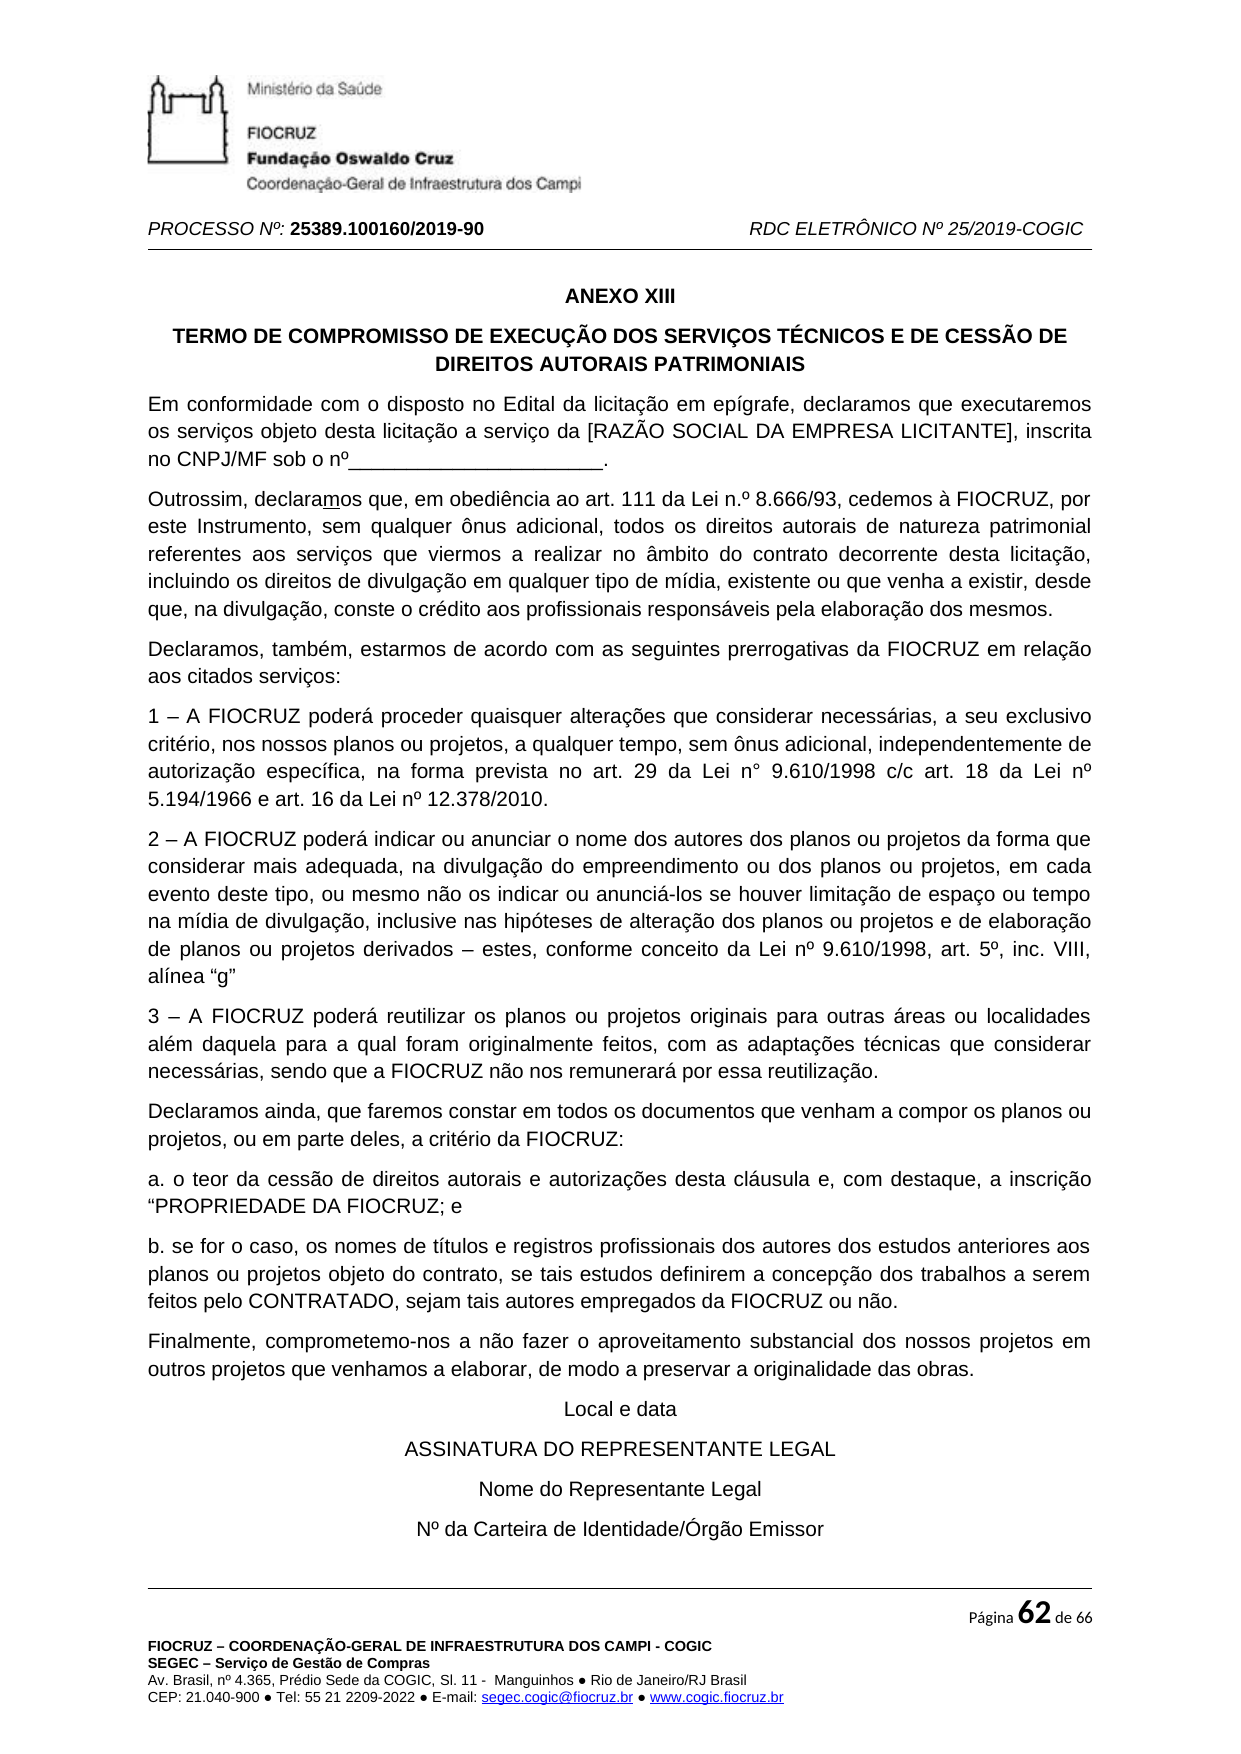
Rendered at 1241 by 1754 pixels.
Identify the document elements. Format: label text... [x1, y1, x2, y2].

text 2 – A FIOCRUZ poderá indicar ou anunciar o nome dos autores dos planos ou projetos da forma que considerar mais adequada, na divulgação do empreendimento ou dos planos ou projetos, em cada evento deste tipo, ou mesmo não os indicar ou anunciá-los se houver limitação de espaço ou tempo na mídia de divulgação, inclusive nas hipóteses de alteração dos planos ou projetos e de elaboração de planos ou projetos derivados – estes, conforme conceito da Lei nº 9.610/1998, art. 5º, inc. VIII, alínea “g” [148, 827, 1092, 988]
text 3 – A FIOCRUZ poderá reutilizar os planos ou projetos originais para outras áreas ou localidades além daquela para a qual foram originalmente feitos, com as adaptações técnicas que considerar necessárias, sendo que a FIOCRUZ não nos remunerará por essa reutilização. [148, 1004, 1092, 1083]
text ASSINATURA DO REPRESENTANTE LEGAL [148, 1437, 1092, 1461]
text Declaramos, também, estarmos de acordo com as seguintes prerrogativas da FIOCRUZ em relação aos citados serviços: [148, 637, 1092, 688]
text ANEXO XIII [148, 284, 1092, 308]
picture [147, 75, 582, 193]
text b. se for o caso, os nomes de títulos e registros profissionais dos autores dos estudos anteriores aos planos ou projetos objeto do contrato, se tais estudos definirem a concepção dos trabalhos a serem feitos pelo CONTRATADO, sejam tais autores empregados da FIOCRUZ ou não. [148, 1234, 1092, 1313]
text 1 – A FIOCRUZ poderá proceder quaisquer alterações que considerar necessárias, a seu exclusivo critério, nos nossos planos ou projetos, a qualquer tempo, sem ônus adicional, independentemente de autorização específica, na forma prevista no art. 29 da Lei n° 9.610/1998 c/c art. 18 da Lei nº 5.194/1966 e art. 16 da Lei nº 12.378/2010. [148, 704, 1092, 811]
text Nº da Carteira de Identidade/Órgão Emissor [148, 1517, 1092, 1541]
text Finalmente, comprometemo-nos a não fazer o aproveitamento substancial dos nossos projetos em outros projetos que venhamos a elaborar, de modo a preservar a originalidade das obras. [148, 1329, 1092, 1381]
text Local e data [148, 1397, 1092, 1421]
text Declaramos ainda, que faremos constar em todos os documentos que venham a compor os planos ou projetos, ou em parte deles, a critério da FIOCRUZ: [148, 1099, 1092, 1151]
text Em conformidade com o disposto no Edital da licitação em epígrafe, declaramos que executaremos os serviços objeto desta licitação a serviço da [RAZÃO SOCIAL DA EMPRESA LICITANTE], inscrita no CNPJ/MF sob o nº______________________. [148, 392, 1092, 471]
text TERMO DE COMPROMISSO DE EXECUÇÃO DOS SERVIÇOS TÉCNICOS E DE CESSÃO DE DIREITOS AUTORAIS PATRIMONIAIS [148, 324, 1092, 376]
text Outrossim, declaramos que, em obediência ao art. 111 da Lei n.º 8.666/93, cedemos à FIOCRUZ, por este Instrumento, sem qualquer ônus adicional, todos os direitos autorais de natureza patrimonial referentes aos serviços que viermos a realizar no âmbito do contrato decorrente desta licitação, incluindo os direitos de divulgação em qualquer tipo de mídia, existente ou que venha a existir, desde que, na divulgação, conste o crédito aos profissionais responsáveis pela elaboração dos mesmos. [148, 487, 1092, 621]
text Nome do Representante Legal [148, 1477, 1092, 1501]
text a. o teor da cessão de direitos autorais e autorizações desta cláusula e, com destaque, a inscrição “PROPRIEDADE DA FIOCRUZ; e [148, 1167, 1092, 1218]
